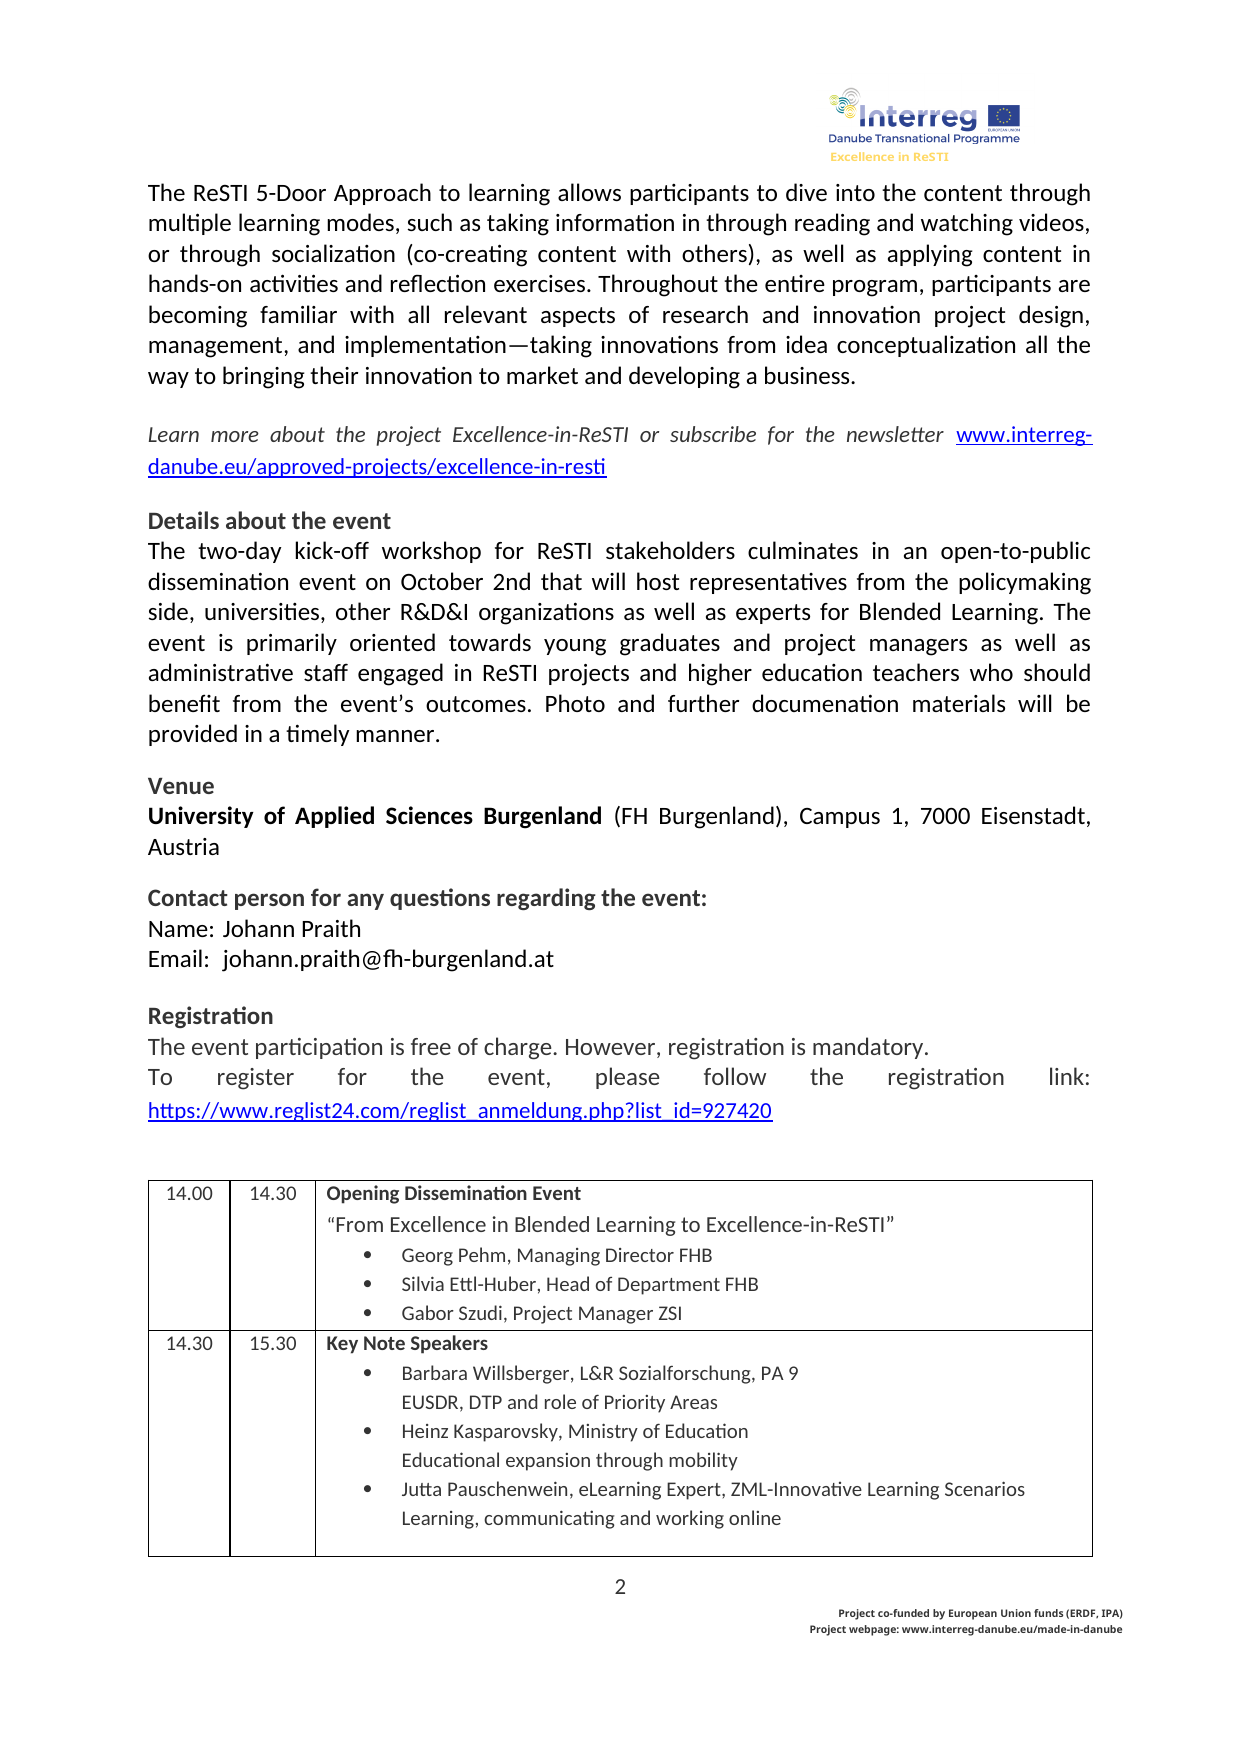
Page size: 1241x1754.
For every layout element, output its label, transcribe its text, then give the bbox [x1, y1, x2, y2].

subtitle Details about the event [148, 505, 1092, 536]
subtitle Venue [148, 770, 1092, 801]
table_header 14.30 [231, 1181, 315, 1329]
text Email: johann.praith@fh-burgenland.at [148, 943, 1092, 974]
text The two-day kick-off workshop for ReSTI stakeholders culminates in an open-to-public dissemination event on October 2nd that will host representatives from the policymaking side, universities, other R&D&I organizations as well as experts for Blended Learning. The event is primarily oriented towards young graduates and project managers as well as administrative staff engaged in ReSTI projects and higher education teachers who should benefit from the event’s outcomes. Photo and further documenation materials will be provided in a timely manner. [148, 536, 1092, 749]
text The event participation is free of charge. However, registration is mandatory. [148, 1031, 1092, 1061]
table_cell Key Note Speakers Barbara Willsberger, L&R Sozialforschung, PA 9 EUSDR, DTP and role of Priority Areas Heinz Kasparovsky, Ministry of Education Educational expansion through mobility Jutta Pauschenwein, eLearning Expert, ZML-Innovative Learning Scenarios Learning, communicating and working online [316, 1331, 1092, 1556]
text Name: Johann Praith [148, 913, 1092, 943]
text Contact person for any questions regarding the event: [148, 882, 1092, 913]
text The ReSTI 5-Door Approach to learning allows participants to dive into the content through multiple learning modes, such as taking information in through reading and watching videos, or through socialization (co-creating content with others), as well as applying content in hands-on activities and reflection exercises. Throughout the entire program, participants are becoming familiar with all relevant aspects of research and innovation project design, management, and implementation—taking innovations from idea conceptualization all the way to bringing their innovation to market and developing a business. [148, 177, 1092, 391]
table_header Opening Dissemination Event “From Excellence in Blended Learning to Excellence-in-ReSTI” Georg Pehm, Managing Director FHB Silvia Ettl-Huber, Head of Department FHB Gabor Szudi, Project Manager ZSI [316, 1181, 1092, 1329]
table_cell 14.30 [149, 1331, 229, 1556]
text University of Applied Sciences Burgenland (FH Burgenland), Campus 1, 7000 Eisenstadt, Austria [148, 801, 1092, 862]
table_header 14.00 [149, 1181, 229, 1329]
text Learn more about the project Excellence-in-ReSTI or subscribe for the newsletter www.interreg-danube.eu/approved-projects/excellence-in-resti [148, 420, 1092, 480]
table_cell 15.30 [231, 1331, 315, 1556]
text To register for the event, please follow the registration link: https://www.reglist24.com/reglist_anmeldung.php?list_id=927420 [148, 1061, 1092, 1124]
text Registration [148, 1000, 1092, 1031]
